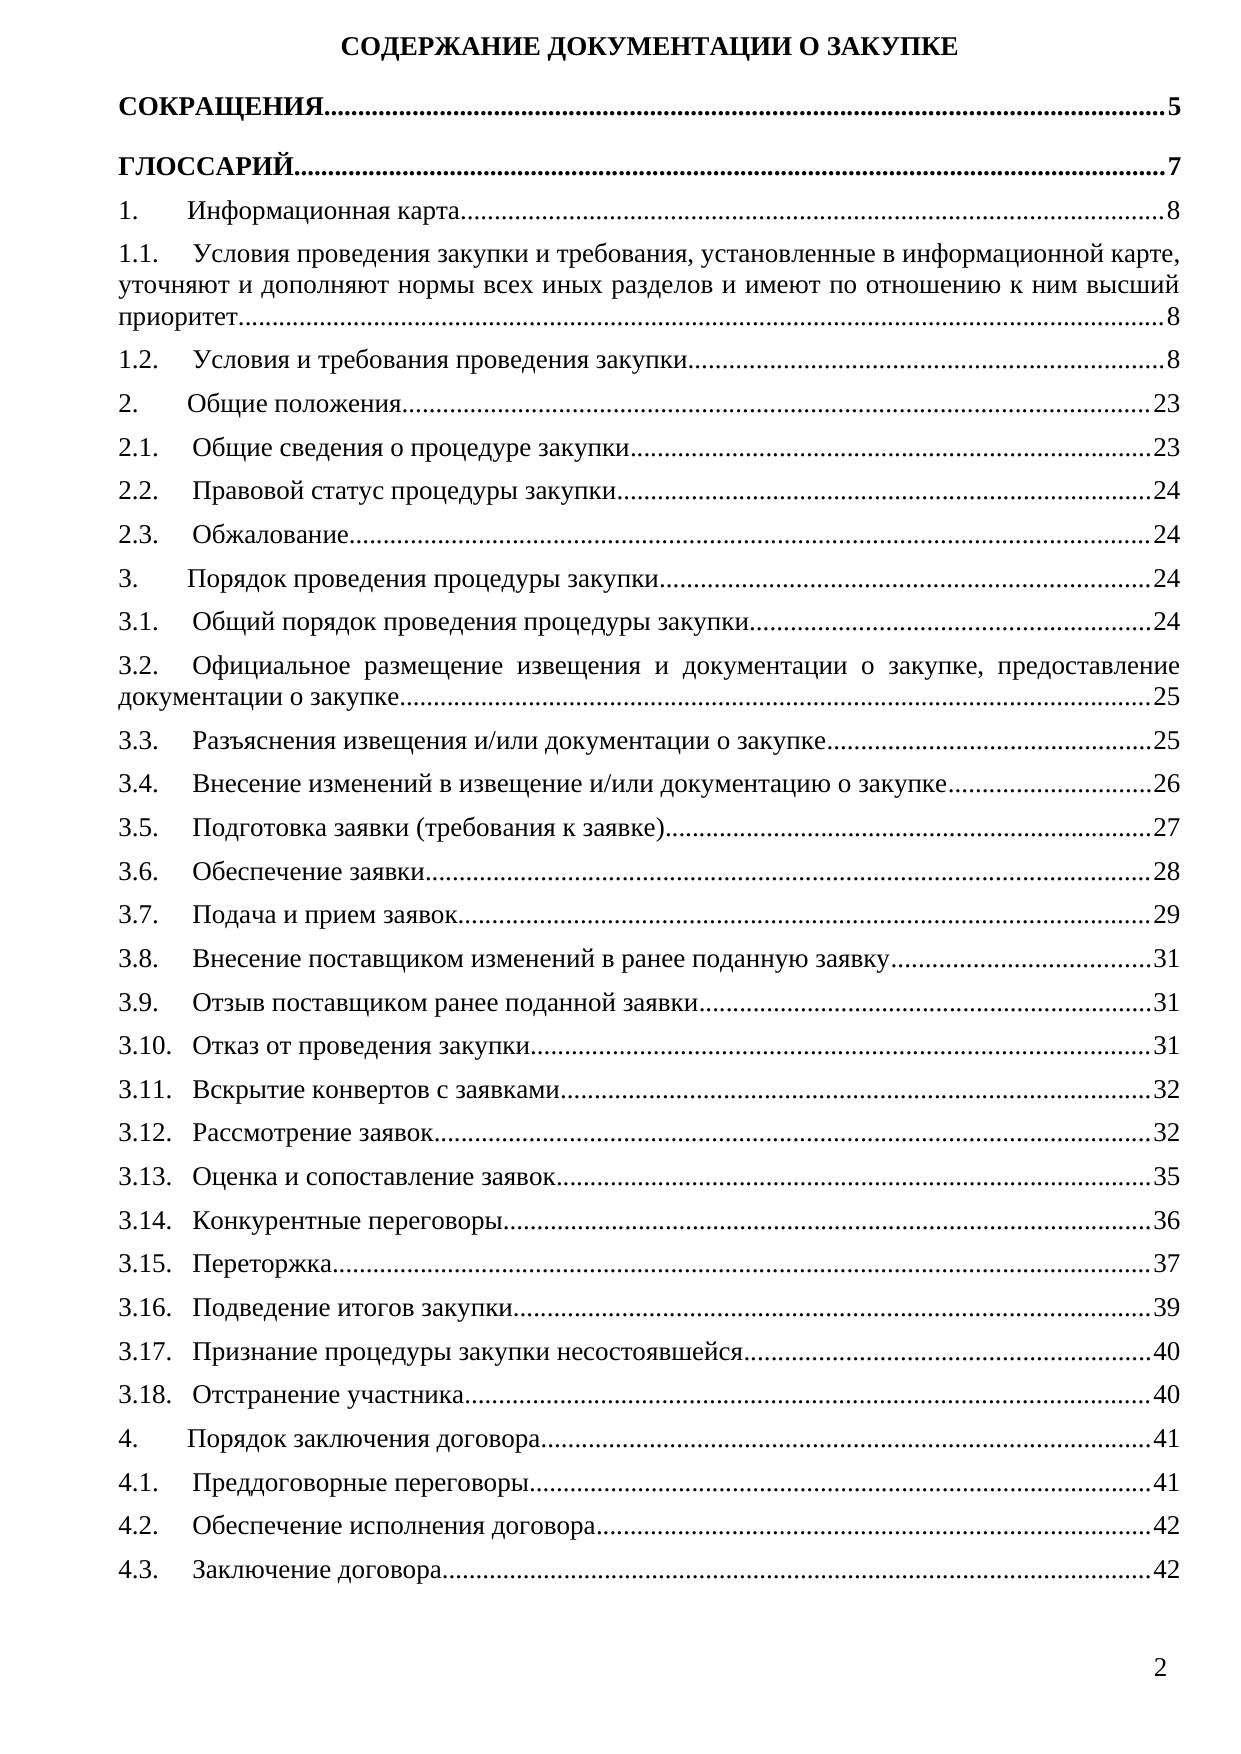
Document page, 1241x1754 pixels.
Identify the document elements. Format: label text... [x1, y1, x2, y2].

text 1.2. Условия и требования проведения закупки 8 [118, 343, 1181, 374]
text 4.1. Преддоговорные переговоры 41 [118, 1466, 1181, 1497]
text 3.16. Подведение итогов закупки 39 [118, 1291, 1181, 1322]
text Содержание документации о закупке [118, 29, 1181, 61]
text Сокращения 5 [118, 90, 1181, 121]
text 3.3. Разъяснения извещения и/или документации о закупке 25 [118, 724, 1181, 755]
text 3.18. Отстранение участника 40 [118, 1378, 1181, 1409]
text 2.1. Общие сведения о процедуре закупки 23 [118, 431, 1181, 462]
text 3.12. Рассмотрение заявок 32 [118, 1117, 1181, 1148]
text 3.8. Внесение поставщиком изменений в ранее поданную заявку 31 [118, 942, 1181, 973]
text 3.6. Обеспечение заявки 28 [118, 855, 1181, 886]
text 4.3. Заключение договора 42 [118, 1553, 1181, 1584]
text 2.3. Обжалование 24 [118, 518, 1181, 549]
text 3.14. Конкурентные переговоры 36 [118, 1204, 1181, 1235]
text 3.7. Подача и прием заявок 29 [118, 898, 1181, 929]
text 2. Общие положения 23 [118, 387, 1181, 418]
text 4.2. Обеспечение исполнения договора 42 [118, 1509, 1181, 1541]
text 1. Информационная карта 8 [118, 194, 1181, 225]
text 3.4. Внесение изменений в извещение и/или документацию о закупке 26 [118, 767, 1181, 798]
text Глоссарий 7 [118, 150, 1181, 181]
text 3.17. Признание процедуры закупки несостоявшейся 40 [118, 1335, 1181, 1366]
text 3.15. Переторжка 37 [118, 1247, 1181, 1279]
text 1.1. Условия проведения закупки и требования, установленные в информационной карте, уточняют и дополняют нормы всех иных разделов и имеют по отношению к ним высший приоритет. 8 [118, 237, 1181, 331]
text 3.11. Вскрытие конвертов с заявками 32 [118, 1073, 1181, 1104]
text 4. Порядок заключения договора 41 [118, 1422, 1181, 1453]
text 3.9. Отзыв поставщиком ранее поданной заявки 31 [118, 986, 1181, 1017]
text 3. Порядок проведения процедуры закупки 24 [118, 562, 1181, 593]
text 2.2. Правовой статус процедуры закупки 24 [118, 474, 1181, 506]
text 3.5. Подготовка заявки (требования к заявке) 27 [118, 811, 1181, 842]
text 3.13. Оценка и сопоставление заявок 35 [118, 1160, 1181, 1191]
text 3.10. Отказ от проведения закупки 31 [118, 1029, 1181, 1060]
text 3.1. Общий порядок проведения процедуры закупки 24 [118, 605, 1181, 636]
text 3.2. Официальное размещение извещения и документации о закупке, предоставление документации о закупке 25 [118, 649, 1181, 711]
